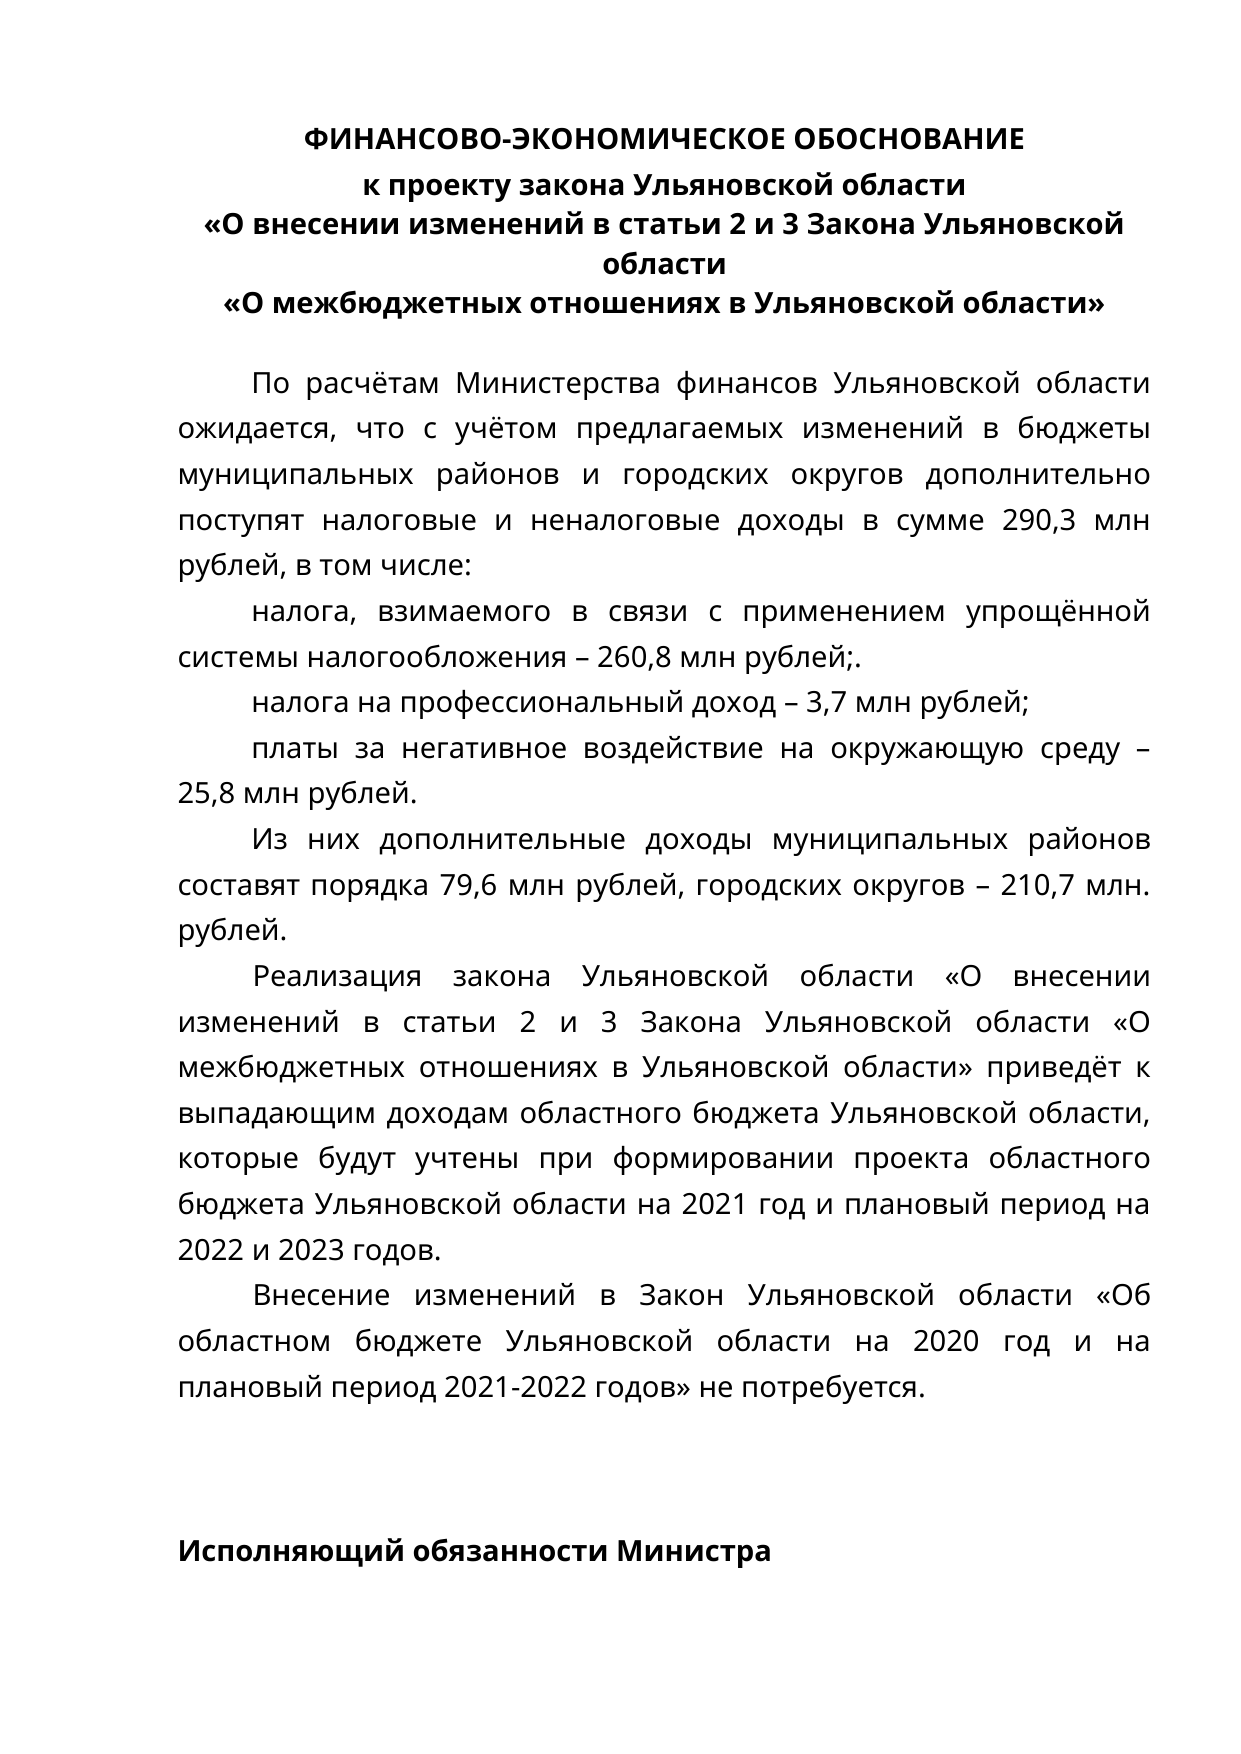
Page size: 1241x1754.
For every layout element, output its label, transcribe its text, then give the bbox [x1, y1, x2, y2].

text Реализация закона Ульяновской области «О внесении изменений в статьи 2 и 3 Закона Ульяновской области «О межбюджетных отношениях в Ульяновской области» приведёт к выпадающим доходам областного бюджета Ульяновской области, которые будут учтены при формировании проекта областного бюджета Ульяновской области на 2021 год и плановый период на 2022 и 2023 годов. [177, 955, 1152, 1269]
text налога на профессиональный доход – 3,7 млн рублей; [177, 682, 1152, 721]
text налога, взимаемого в связи с применением упрощённой системы налогообложения – 260,8 млн рублей;. [177, 590, 1152, 676]
text «О межбюджетных отношениях в Ульяновской области» [177, 283, 1152, 322]
text По расчётам Министерства финансов Ульяновской области ожидается, что с учётом предлагаемых изменений в бюджеты муниципальных районов и городских округов дополнительно поступят налоговые и неналоговые доходы в сумме 290,3 млн рублей, в том числе: [177, 362, 1152, 584]
text платы за негативное воздействие на окружающую среду – 25,8 млн рублей. [177, 727, 1152, 812]
text к проекту закона Ульяновской области [177, 164, 1152, 203]
text ФИНАНСОВО-ЭКОНОМИЧЕСКОЕ ОБОСНОВАНИЕ [177, 118, 1152, 158]
text Исполняющий обязанности Министра [177, 1531, 1152, 1570]
text Внесение изменений в Закон Ульяновской области «Об областном бюджете Ульяновской области на 2020 год и на плановый период 2021-2022 годов» не потребуется. [177, 1275, 1152, 1406]
text Из них дополнительные доходы муниципальных районов составят порядка 79,6 млн рублей, городских округов – 210,7 млн. рублей. [177, 818, 1152, 949]
text «О внесении изменений в статьи 2 и 3 Закона Ульяновской области [177, 203, 1152, 283]
